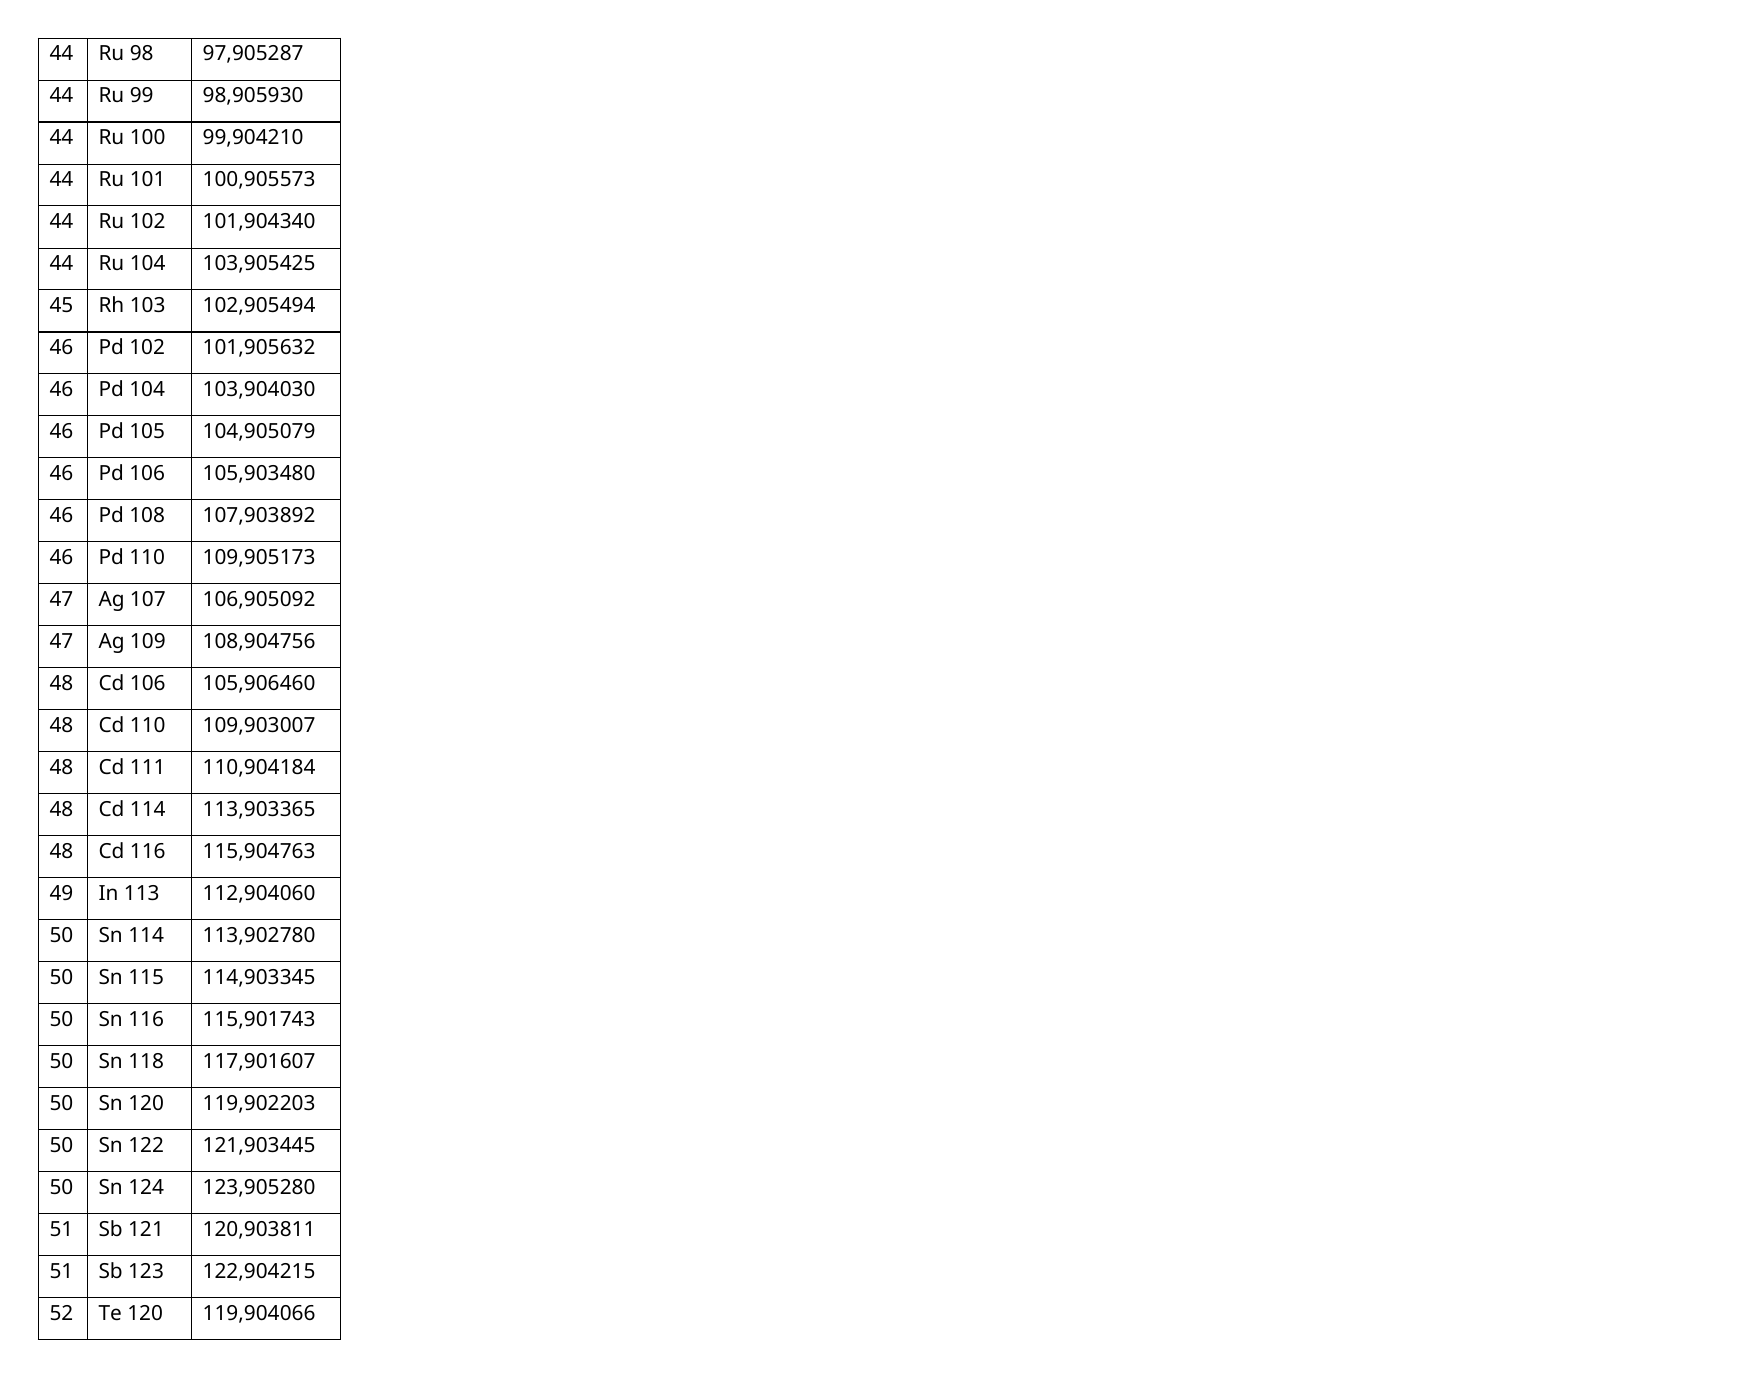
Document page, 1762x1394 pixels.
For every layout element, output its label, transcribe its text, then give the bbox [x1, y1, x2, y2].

table_cell 103,904030 [192, 374, 340, 415]
table_cell 48 [39, 668, 87, 709]
table_cell 50 [39, 1130, 87, 1171]
table_cell 120,903811 [192, 1214, 340, 1255]
table_cell 44 [39, 206, 87, 247]
table_cell 102,905494 [192, 290, 340, 331]
table_cell Ru 102 [88, 206, 191, 247]
table_cell 112,904060 [192, 878, 340, 919]
table_cell 44 [39, 39, 87, 79]
table_cell 46 [39, 500, 87, 541]
table_cell Ru 100 [88, 123, 191, 163]
table_cell 44 [39, 81, 87, 121]
table_cell 97,905287 [192, 39, 340, 79]
table_cell 46 [39, 374, 87, 415]
table_cell Sn 115 [88, 962, 191, 1003]
table_cell 108,904756 [192, 626, 340, 667]
table_cell 100,905573 [192, 165, 340, 205]
table_cell Sn 114 [88, 920, 191, 961]
table_cell 101,904340 [192, 206, 340, 247]
table_cell 50 [39, 1046, 87, 1087]
table_cell 115,904763 [192, 836, 340, 877]
table_cell Pd 104 [88, 374, 191, 415]
table_cell Pd 110 [88, 542, 191, 583]
table_cell 48 [39, 752, 87, 793]
table_cell 110,904184 [192, 752, 340, 793]
table_cell 98,905930 [192, 81, 340, 121]
table_cell 105,903480 [192, 458, 340, 499]
table_cell Te 120 [88, 1298, 191, 1339]
table_cell 114,903345 [192, 962, 340, 1003]
table_cell 44 [39, 249, 87, 289]
table_cell 51 [39, 1214, 87, 1255]
table_cell 47 [39, 626, 87, 667]
table_cell 48 [39, 836, 87, 877]
table_cell Cd 106 [88, 668, 191, 709]
table_cell 46 [39, 333, 87, 373]
table_cell 49 [39, 878, 87, 919]
table_cell 50 [39, 1172, 87, 1213]
table_cell 109,903007 [192, 710, 340, 751]
table_cell Sn 124 [88, 1172, 191, 1213]
table_cell Rh 103 [88, 290, 191, 331]
table_cell Pd 105 [88, 416, 191, 457]
table_cell Cd 116 [88, 836, 191, 877]
table_cell 50 [39, 920, 87, 961]
table_cell Sb 121 [88, 1214, 191, 1255]
table_cell Sn 122 [88, 1130, 191, 1171]
table_cell Ru 104 [88, 249, 191, 289]
table_cell Pd 102 [88, 333, 191, 373]
table_cell In 113 [88, 878, 191, 919]
table_cell 46 [39, 416, 87, 457]
table_cell Sb 123 [88, 1256, 191, 1297]
table_cell 106,905092 [192, 584, 340, 625]
table_cell Ru 98 [88, 39, 191, 79]
table_cell 50 [39, 962, 87, 1003]
table_cell 119,902203 [192, 1088, 340, 1129]
table_cell 52 [39, 1298, 87, 1339]
table_cell 44 [39, 165, 87, 205]
table_cell 122,904215 [192, 1256, 340, 1297]
table_cell Cd 111 [88, 752, 191, 793]
table_cell Cd 114 [88, 794, 191, 835]
table_cell 105,906460 [192, 668, 340, 709]
table_cell 46 [39, 458, 87, 499]
table_cell 51 [39, 1256, 87, 1297]
table_cell 45 [39, 290, 87, 331]
table_cell 44 [39, 123, 87, 163]
table_cell 48 [39, 710, 87, 751]
table_cell 113,902780 [192, 920, 340, 961]
table_cell 50 [39, 1004, 87, 1045]
table_cell 101,905632 [192, 333, 340, 373]
table_cell 104,905079 [192, 416, 340, 457]
table_cell Sn 118 [88, 1046, 191, 1087]
table_cell Sn 116 [88, 1004, 191, 1045]
table_cell 121,903445 [192, 1130, 340, 1171]
table_cell 46 [39, 542, 87, 583]
table_cell 50 [39, 1088, 87, 1129]
table_cell 117,901607 [192, 1046, 340, 1087]
table_cell 113,903365 [192, 794, 340, 835]
table_cell Pd 106 [88, 458, 191, 499]
table_cell Pd 108 [88, 500, 191, 541]
table_cell Ag 109 [88, 626, 191, 667]
table_cell Ag 107 [88, 584, 191, 625]
table_cell 115,901743 [192, 1004, 340, 1045]
table_cell 107,903892 [192, 500, 340, 541]
table_cell Sn 120 [88, 1088, 191, 1129]
table_cell Ru 101 [88, 165, 191, 205]
table_cell 48 [39, 794, 87, 835]
table_cell 109,905173 [192, 542, 340, 583]
table_cell 103,905425 [192, 249, 340, 289]
table_cell 123,905280 [192, 1172, 340, 1213]
table_cell 99,904210 [192, 123, 340, 163]
table_cell Ru 99 [88, 81, 191, 121]
table_cell 47 [39, 584, 87, 625]
table_cell 119,904066 [192, 1298, 340, 1339]
table_cell Cd 110 [88, 710, 191, 751]
